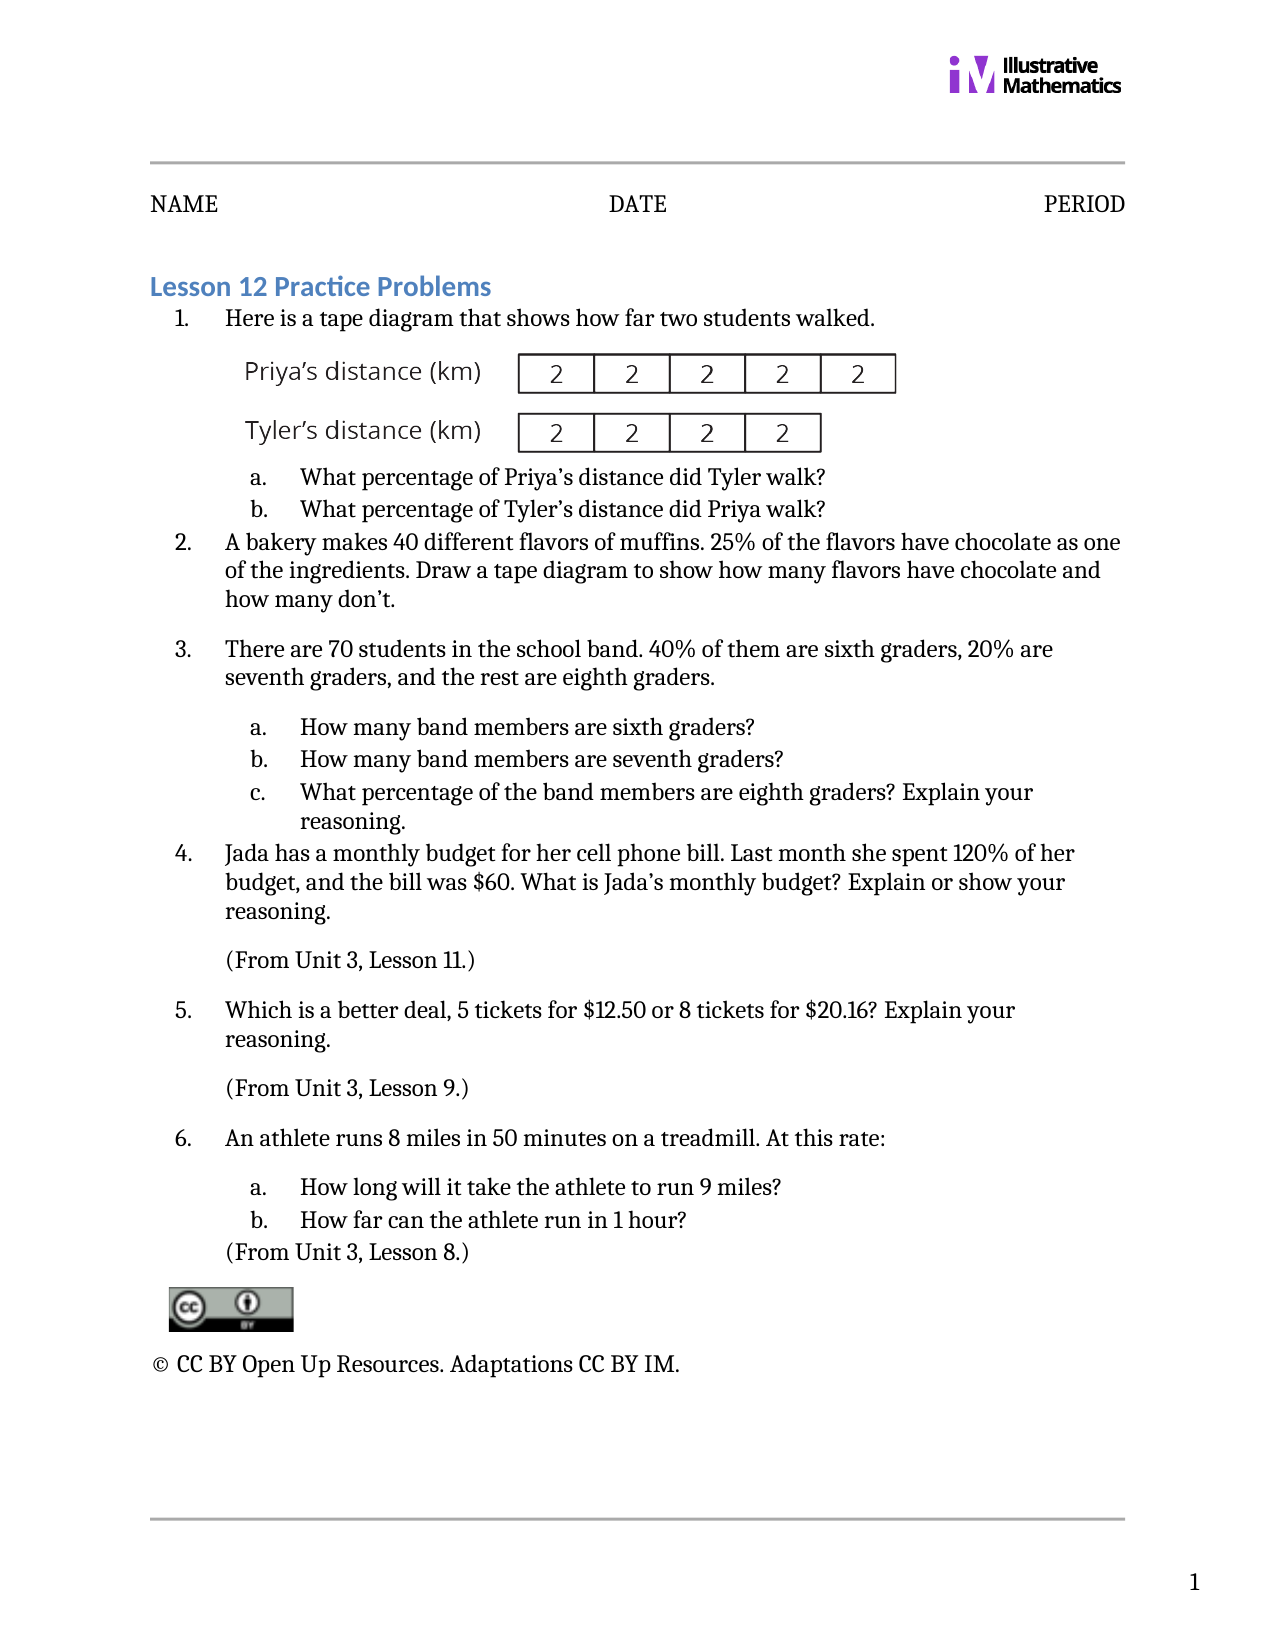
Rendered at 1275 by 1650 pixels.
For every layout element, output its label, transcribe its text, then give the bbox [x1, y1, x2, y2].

list (From Unit 3, Lesson 9.) [175, 1074, 1125, 1103]
picture [168, 1287, 294, 1332]
list An athlete runs 8 miles in 50 minutes on a treadmill. At this rate: [175, 1124, 1125, 1152]
list Here is a tape diagram that shows how far two students walked. [175, 304, 1125, 333]
list How many band members are seventh graders? [250, 745, 1125, 774]
list What percentage of the band members are eighth graders? Explain your reasoning. [250, 778, 1125, 835]
list How far can the athlete run in 1 hour? [250, 1206, 1125, 1234]
list What percentage of Priya’s distance did Tyler walk? [250, 462, 1125, 491]
subtitle Lesson 12 Practice Problems [150, 268, 1125, 304]
list A bakery makes 40 different flavors of muffins. 25% of the flavors have chocolate as one of the ingredients. Draw a tape diagram to show how many flavors have chocolate and how many don’t. [175, 527, 1125, 614]
list Which is a better deal, 5 tickets for $12.50 or 8 tickets for $20.16? Explain your reasoning. [175, 996, 1125, 1053]
list How many band members are sixth graders? [250, 713, 1125, 742]
list What percentage of Tyler’s distance did Priya walk? [250, 495, 1125, 524]
text © CC BY Open Up Resources. Adaptations CC BY IM. [150, 1350, 1125, 1379]
list Jada has a monthly budget for her cell phone bill. Last month she spent 120% of her budget, and the bill was $60. What is Jada’s monthly budget? Explain or show your reasoning. [175, 839, 1125, 925]
list (From Unit 3, Lesson 8.) [175, 1238, 1125, 1267]
picture [243, 353, 897, 453]
list (From Unit 3, Lesson 11.) [175, 946, 1125, 975]
list There are 70 students in the school band. 40% of them are sixth graders, 20% are seventh graders, and the rest are eighth graders. [175, 634, 1125, 692]
list How long will it take the athlete to run 9 miles? [250, 1173, 1125, 1202]
picture [949, 55, 1121, 93]
